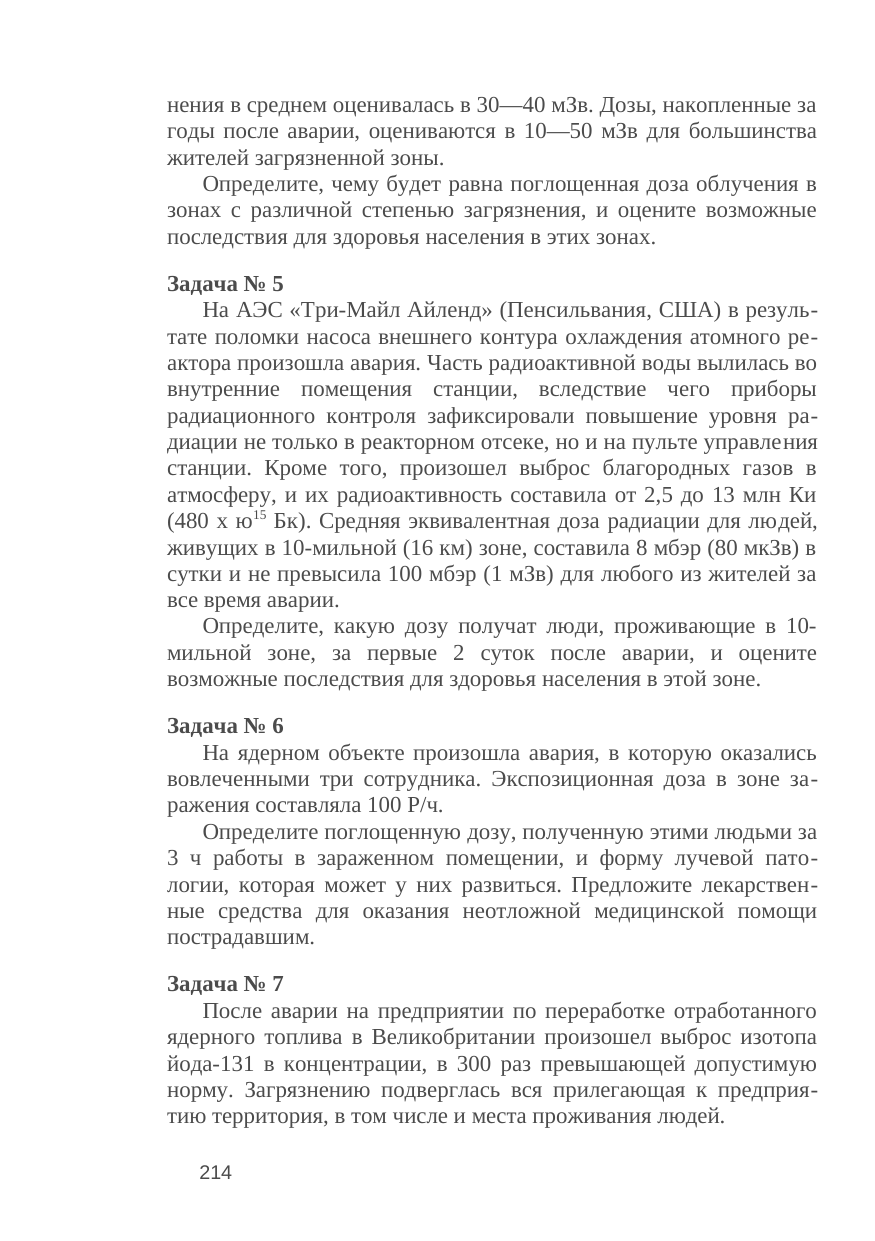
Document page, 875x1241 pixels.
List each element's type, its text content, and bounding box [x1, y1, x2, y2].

text На ядерном объекте произошла авария, в которую оказались вовлеченными три сотрудника. Экспозиционная доза в зоне заражения составляла 100 Р/ч. [167, 739, 818, 818]
text Задача № 5 [167, 270, 818, 296]
text Задача № 7 [167, 971, 818, 997]
text нения в среднем оценивалась в 30—40 мЗв. Дозы, накопленные за годы после аварии, оцениваются в 10—50 мЗв для большинства жителей загрязненной зоны. [167, 91, 818, 170]
text Определите поглощенную дозу, полученную этими людьми за 3 ч работы в зараженном помещении, и форму лучевой патологии, которая может у них развиться. Предложите лекарственные средства для оказания неотложной медицинской помощи пострадавшим. [167, 818, 818, 950]
text Определите, чему будет равна поглощенная доза облучения в зонах с различной степенью загрязнения, и оцените возможные последствия для здоровья населения в этих зонах. [167, 170, 818, 249]
text Определите, какую дозу получат люди, проживающие в 10-мильной зоне, за первые 2 суток после аварии, и оцените возможные последствия для здоровья населения в этой зоне. [167, 613, 818, 692]
text На АЭС «Три-Майл Айленд» (Пенсильвания, США) в результате поломки насоса внешнего контура охлаждения атомного реактора произошла авария. Часть радиоактивной воды вылилась во внутренние помещения станции, вследствие чего приборы радиационного контроля зафиксировали повышение уровня радиации не только в реакторном отсеке, но и на пульте управления станции. Кроме того, произошел выброс благородных газов в атмосферу, и их радиоактивность составила от 2,5 до 13 млн Ки (480 х ю15 Бк). Средняя эквивалентная доза радиации для людей, живущих в 10-мильной (16 км) зоне, составила 8 мбэр (80 мкЗв) в сутки и не превысила 100 мбэр (1 мЗв) для любого из жителей за все время аварии. [167, 296, 818, 613]
text Задача № 6 [167, 712, 818, 739]
text После аварии на предприятии по переработке отработанного ядерного топлива в Великобритании произошел выброс изотопа йода-131 в концентрации, в 300 раз превышающей допустимую норму. Загрязнению подверглась вся прилегающая к предприятию территория, в том числе и места проживания людей. [167, 997, 818, 1129]
